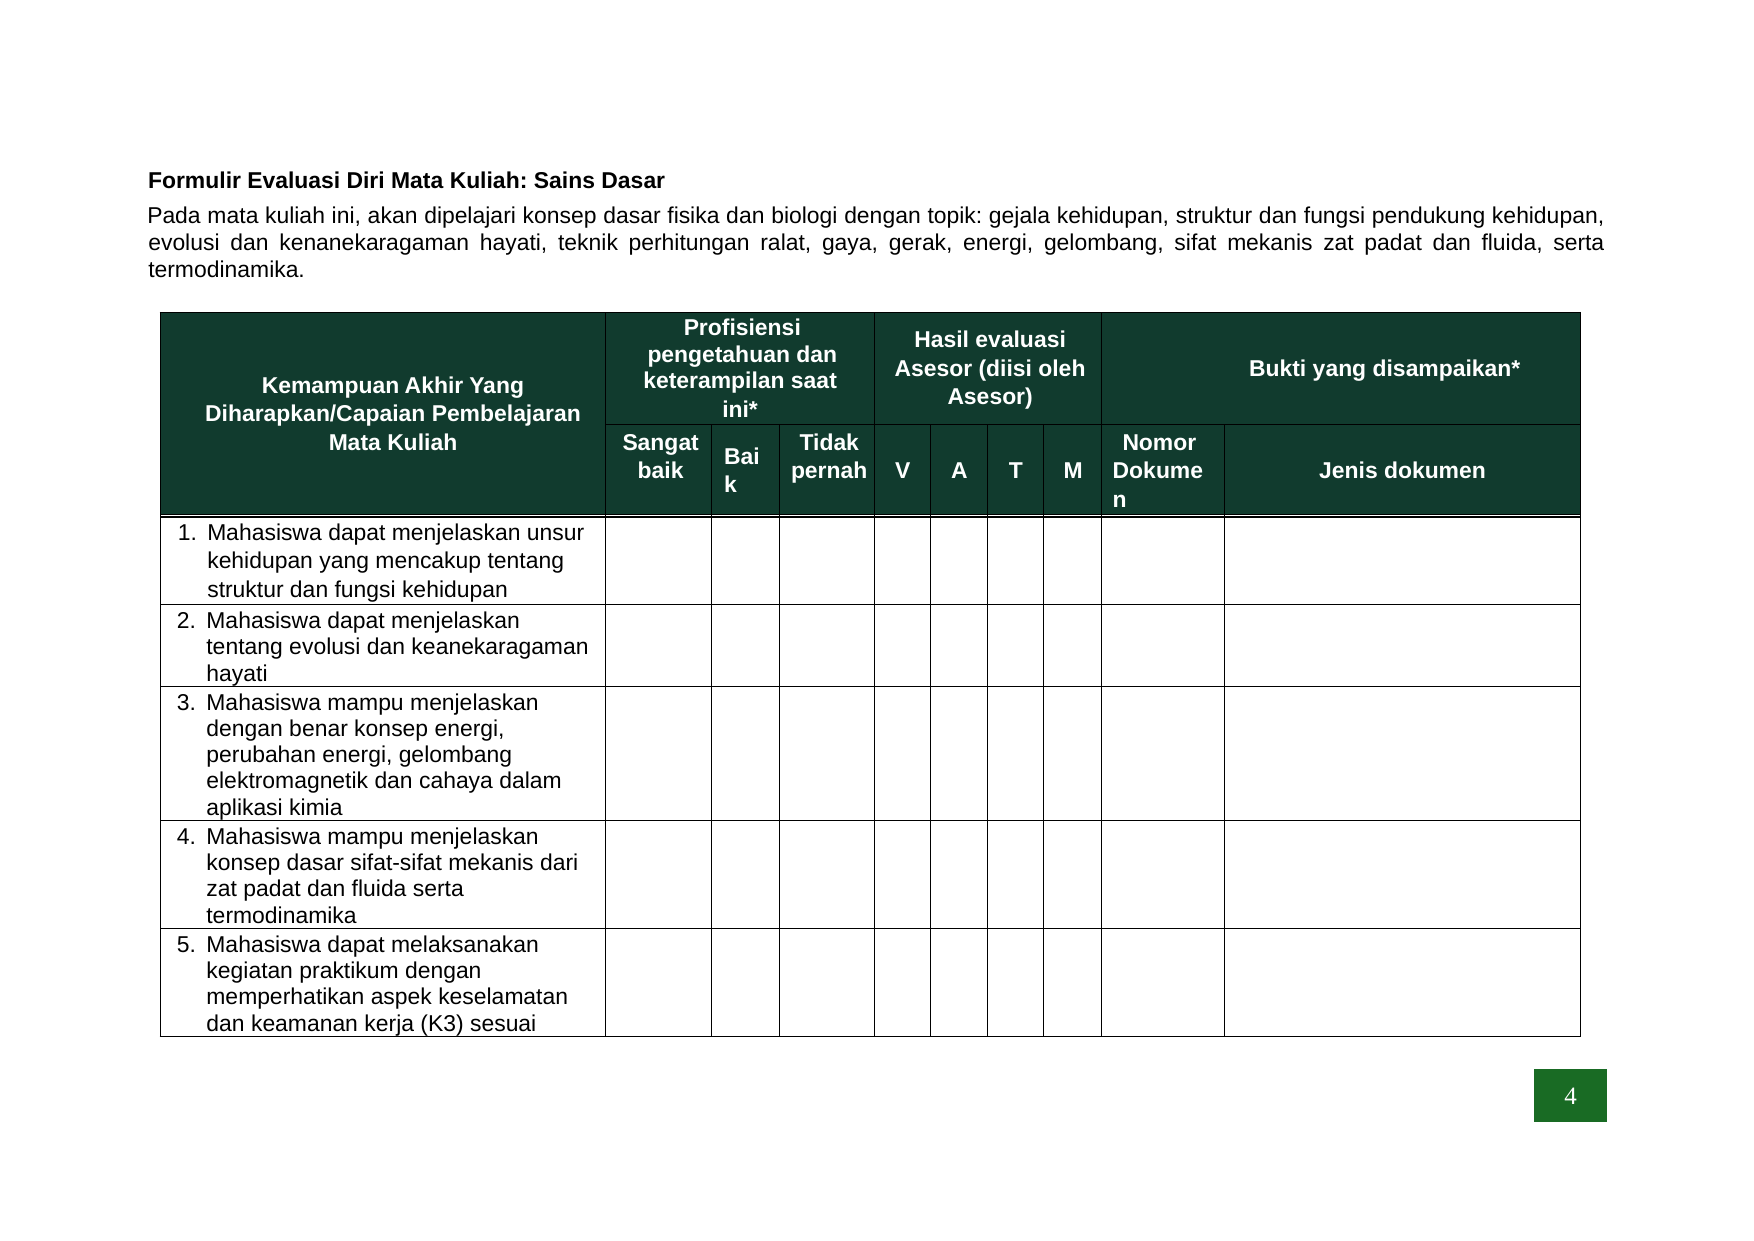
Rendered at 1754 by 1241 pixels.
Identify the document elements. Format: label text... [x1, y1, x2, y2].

table_cell Mahasiswa mampu menjelaskan dengan benar konsep energi, perubahan energi, gelombang elektromagnetik dan cahaya dalam aplikasi kimia [161, 687, 605, 820]
table_cell [988, 518, 1043, 604]
table_cell Jenis dokumen [1225, 425, 1580, 514]
table_cell [1225, 605, 1580, 686]
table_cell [161, 929, 605, 1036]
table_cell [931, 605, 987, 686]
table_cell Mahasiswa dapat menjelaskan tentang evolusi dan keanekaragaman hayati [161, 605, 605, 686]
table_cell [606, 605, 711, 686]
table_cell A [931, 425, 987, 514]
table_cell [931, 687, 987, 820]
table_cell [606, 687, 711, 820]
table_header Hasil evaluasi Asesor (diisi oleh Asesor) [875, 313, 1101, 424]
table_cell [712, 687, 779, 820]
table_header Bukti yang disampaikan* [1224, 313, 1580, 424]
table_cell [931, 518, 987, 604]
table_cell Nomor Dokumen [1102, 425, 1224, 514]
table_cell Baik [712, 425, 779, 514]
table_cell [780, 518, 874, 604]
table_cell Mahasiswa dapat menjelaskan unsur kehidupan yang mencakup tentang struktur dan fungsi kehidupan [161, 518, 605, 604]
table_cell [712, 821, 779, 928]
table_cell [1225, 518, 1580, 604]
table_cell [606, 929, 711, 1036]
table_cell [988, 605, 1043, 686]
table_cell [875, 687, 930, 820]
table_header [1102, 313, 1224, 424]
table_cell [606, 821, 711, 928]
table_cell Mahasiswa mampu menjelaskan konsep dasar sifat-sifat mekanis dari zat padat dan fluida serta termodinamika [161, 821, 605, 928]
table_cell [780, 605, 874, 686]
table_cell [931, 821, 987, 928]
table_cell [712, 929, 779, 1036]
table_cell [875, 929, 930, 1036]
table_cell [1102, 687, 1224, 820]
table_cell [875, 821, 930, 928]
table_cell [1225, 687, 1580, 820]
table_cell [1044, 518, 1101, 604]
table_cell V [875, 425, 930, 514]
table_header Kemampuan Akhir Yang Diharapkan/Capaian Pembelajaran Mata Kuliah [161, 313, 605, 514]
table_cell [1044, 929, 1101, 1036]
table_cell [780, 929, 874, 1036]
table_cell [1102, 605, 1224, 686]
table_cell [1102, 929, 1224, 1036]
subtitle Formulir Evaluasi Diri Mata Kuliah: Sains Dasar [148, 167, 1607, 193]
table_cell [875, 518, 930, 604]
table_cell [606, 518, 711, 604]
table_header Profisiensi pengetahuan dan keterampilan saat ini* [606, 313, 874, 424]
table_cell [988, 687, 1043, 820]
table_cell [1102, 518, 1224, 604]
table_cell [780, 687, 874, 820]
table_cell Sangat baik [606, 425, 711, 514]
table_cell [780, 821, 874, 928]
table_cell [931, 929, 987, 1036]
table_cell [712, 518, 779, 604]
table_cell [988, 929, 1043, 1036]
table_cell T [988, 425, 1043, 514]
table_cell [875, 605, 930, 686]
table_cell [1102, 821, 1224, 928]
table_cell [988, 821, 1043, 928]
table_cell [1225, 929, 1580, 1036]
table_cell Tidak pernah [780, 425, 874, 514]
table_cell M [1044, 425, 1101, 514]
table_cell [1225, 821, 1580, 928]
table_cell [1044, 605, 1101, 686]
table_cell [1044, 821, 1101, 928]
table_cell [1044, 687, 1101, 820]
text Pada mata kuliah ini, akan dipelajari konsep dasar fisika dan biologi dengan topik: gejala kehidupan, struktur dan fungsi pendukung kehidupan, evolusi dan kenanekaragaman hayati, teknik perhitungan ralat, gaya, gerak, energi, gelombang, sifat mekanis zat padat dan fluida, serta termodinamika. [147, 202, 1605, 283]
table_cell [712, 605, 779, 686]
